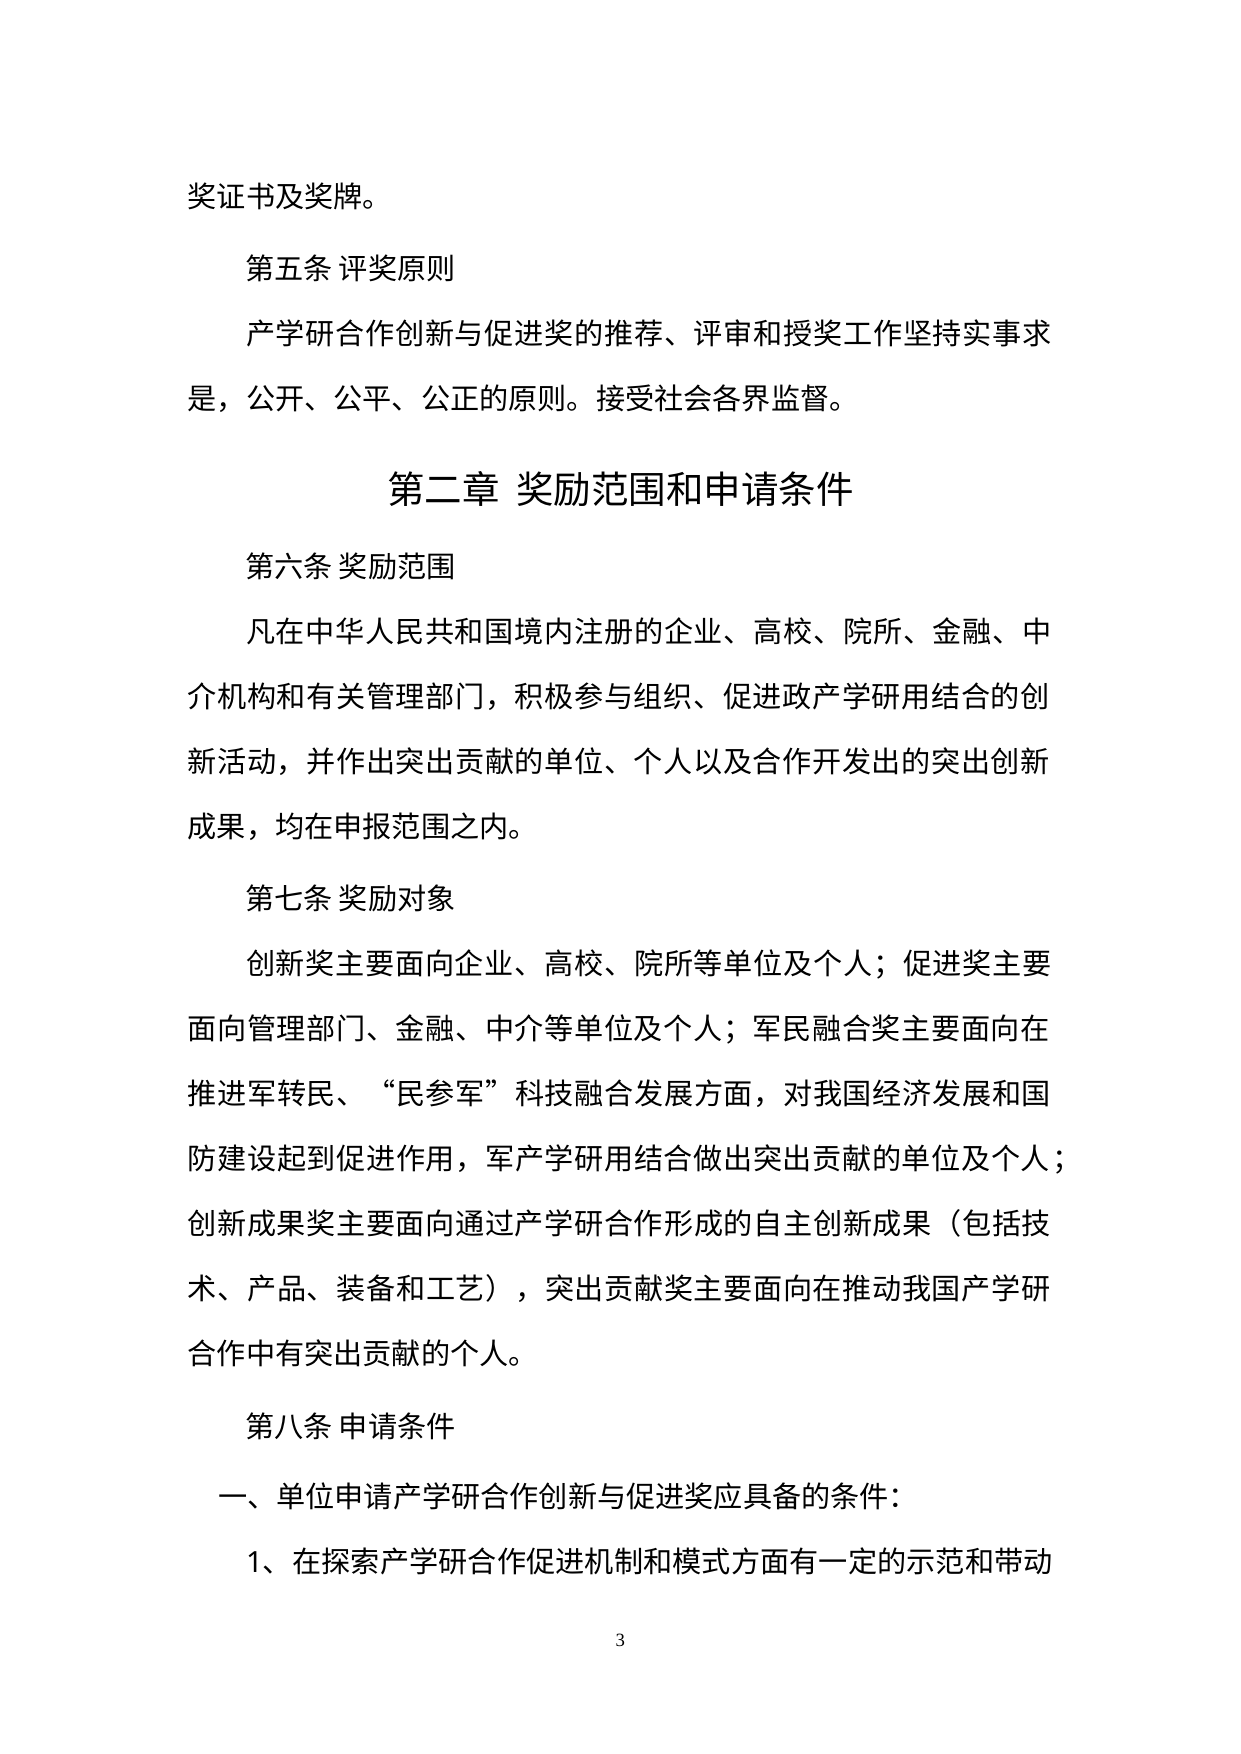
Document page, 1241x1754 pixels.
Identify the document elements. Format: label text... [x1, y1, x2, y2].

text 创新奖主要面向企业、高校、院所等单位及个人；促进奖主要面向管理部门、金融、中介等单位及个人；军民融合奖主要面向在推进军转民、“民参军”科技融合发展方面，对我国经济发展和国防建设起到促进作用，军产学研用结合做出突出贡献的单位及个人；创新成果奖主要面向通过产学研合作形成的自主创新成果（包括技术、产品、装备和工艺），突出贡献奖主要面向在推动我国产学研合作中有突出贡献的个人。 [187, 929, 1053, 1384]
text 第七条 奖励对象 [187, 864, 1053, 929]
text 第五条 评奖原则 [187, 234, 1053, 299]
text 产学研合作创新与促进奖的推荐、评审和授奖工作坚持实事求是，公开、公平、公正的原则。接受社会各界监督。 [187, 299, 1053, 429]
text 第八条 申请条件 [187, 1392, 1053, 1457]
text 一、单位申请产学研合作创新与促进奖应具备的条件： [187, 1462, 1053, 1527]
text 凡在中华人民共和国境内注册的企业、高校、院所、金融、中介机构和有关管理部门，积极参与组织、促进政产学研用结合的创新活动，并作出突出贡献的单位、个人以及合作开发出的突出创新成果，均在申报范围之内。 [187, 597, 1053, 857]
text 第六条 奖励范围 [187, 532, 1053, 597]
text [187, 1527, 1053, 1592]
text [187, 162, 1053, 227]
text 第二章 奖励范围和申请条件 [187, 454, 1053, 519]
